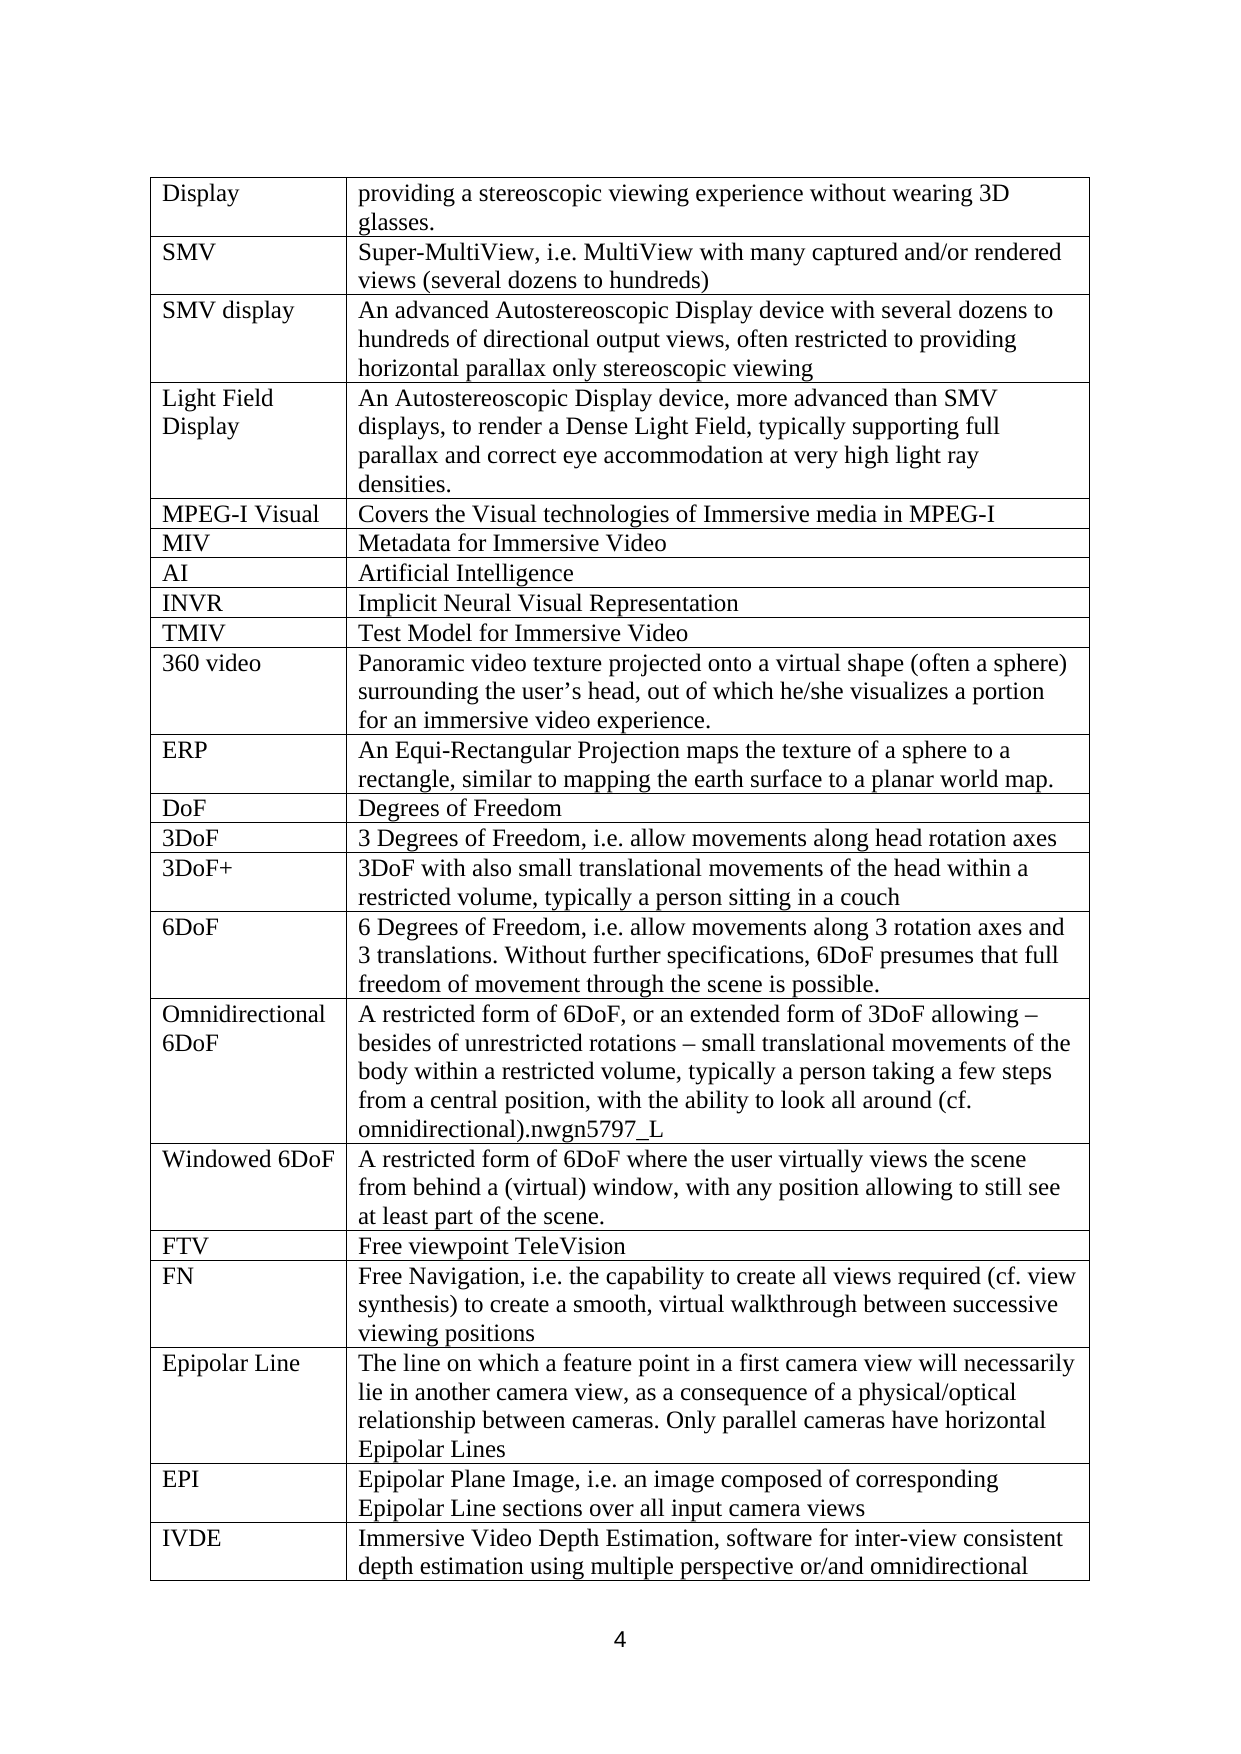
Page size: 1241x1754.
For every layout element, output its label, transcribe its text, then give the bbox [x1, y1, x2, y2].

table_cell Free Navigation, i.e. the capability to create all views required (cf. view synthesis) to create a smooth, virtual walkthrough between successive viewing positions [347, 1261, 1089, 1347]
table_cell Test Model for Immersive Video [347, 618, 1089, 647]
table_cell EPI [151, 1464, 346, 1522]
table_cell A restricted form of 6DoF where the user virtually views the scene from behind a (virtual) window, with any position allowing to still see at least part of the scene. [347, 1144, 1089, 1230]
table_cell 360 video [151, 648, 346, 734]
table_cell 6DoF [151, 912, 346, 998]
table_cell INVR [151, 588, 346, 617]
table_cell An Autostereoscopic Display device, more advanced than SMV displays, to render a Dense Light Field, typically supporting full parallax and correct eye accommodation at very high light ray densities. [347, 383, 1089, 498]
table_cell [151, 178, 346, 236]
table_cell 3 Degrees of Freedom, i.e. allow movements along head rotation axes [347, 823, 1089, 852]
table_cell 3DoF with also small translational movements of the head within a restricted volume, typically a person sitting in a couch [347, 853, 1089, 911]
table_cell TMIV [151, 618, 346, 647]
table_cell FTV [151, 1231, 346, 1260]
table_cell Free viewpoint TeleVision [347, 1231, 1089, 1260]
table_cell The line on which a feature point in a first camera view will necessarily lie in another camera view, as a consequence of a physical/optical relationship between cameras. Only parallel cameras have horizontal Epipolar Lines [347, 1348, 1089, 1463]
table_cell Metadata for Immersive Video [347, 529, 1089, 557]
table_cell Omnidirectional 6DoF [151, 999, 346, 1143]
table_cell Panoramic video texture projected onto a virtual shape (often a sphere) surrounding the user’s head, out of which he/she visualizes a portion for an immersive video experience. [347, 648, 1089, 734]
table_cell 3DoF+ [151, 853, 346, 911]
table_cell Implicit Neural Visual Representation [347, 588, 1089, 617]
table_cell MIV [151, 529, 346, 557]
table_cell An advanced Autostereoscopic Display device with several dozens to hundreds of directional output views, often restricted to providing horizontal parallax only stereoscopic viewing [347, 295, 1089, 382]
table_cell SMV [151, 237, 346, 294]
table_cell Covers the Visual technologies of Immersive media in MPEG-I [347, 499, 1089, 527]
table_cell ERP [151, 735, 346, 792]
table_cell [347, 178, 1089, 236]
table_cell Artificial Intelligence [347, 558, 1089, 587]
table_cell DoF [151, 794, 346, 822]
table_cell A restricted form of 6DoF, or an extended form of 3DoF allowing – besides of unrestricted rotations – small translational movements of the body within a restricted volume, typically a person taking a few steps from a central position, with the ability to look all around (cf. omnidirectional).nwgn5797_L [347, 999, 1089, 1143]
table_cell Epipolar Line [151, 1348, 346, 1463]
table_cell MPEG-I Visual [151, 499, 346, 527]
table_cell SMV display [151, 295, 346, 382]
table_cell Degrees of Freedom [347, 794, 1089, 822]
table_cell AI [151, 558, 346, 587]
table_cell 3DoF [151, 823, 346, 852]
table_cell Light Field Display [151, 383, 346, 498]
table_cell IVDE [151, 1523, 346, 1580]
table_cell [347, 1523, 1089, 1580]
table_cell Epipolar Plane Image, i.e. an image composed of corresponding Epipolar Line sections over all input camera views [347, 1464, 1089, 1522]
table_cell 6 Degrees of Freedom, i.e. allow movements along 3 rotation axes and 3 translations. Without further specifications, 6DoF presumes that full freedom of movement through the scene is possible. [347, 912, 1089, 998]
table_cell Super-MultiView, i.e. MultiView with many captured and/or rendered views (several dozens to hundreds) [347, 237, 1089, 294]
table_cell An Equi-Rectangular Projection maps the texture of a sphere to a rectangle, similar to mapping the earth surface to a planar world map. [347, 735, 1089, 792]
table_cell FN [151, 1261, 346, 1347]
table_cell Windowed 6DoF [151, 1144, 346, 1230]
